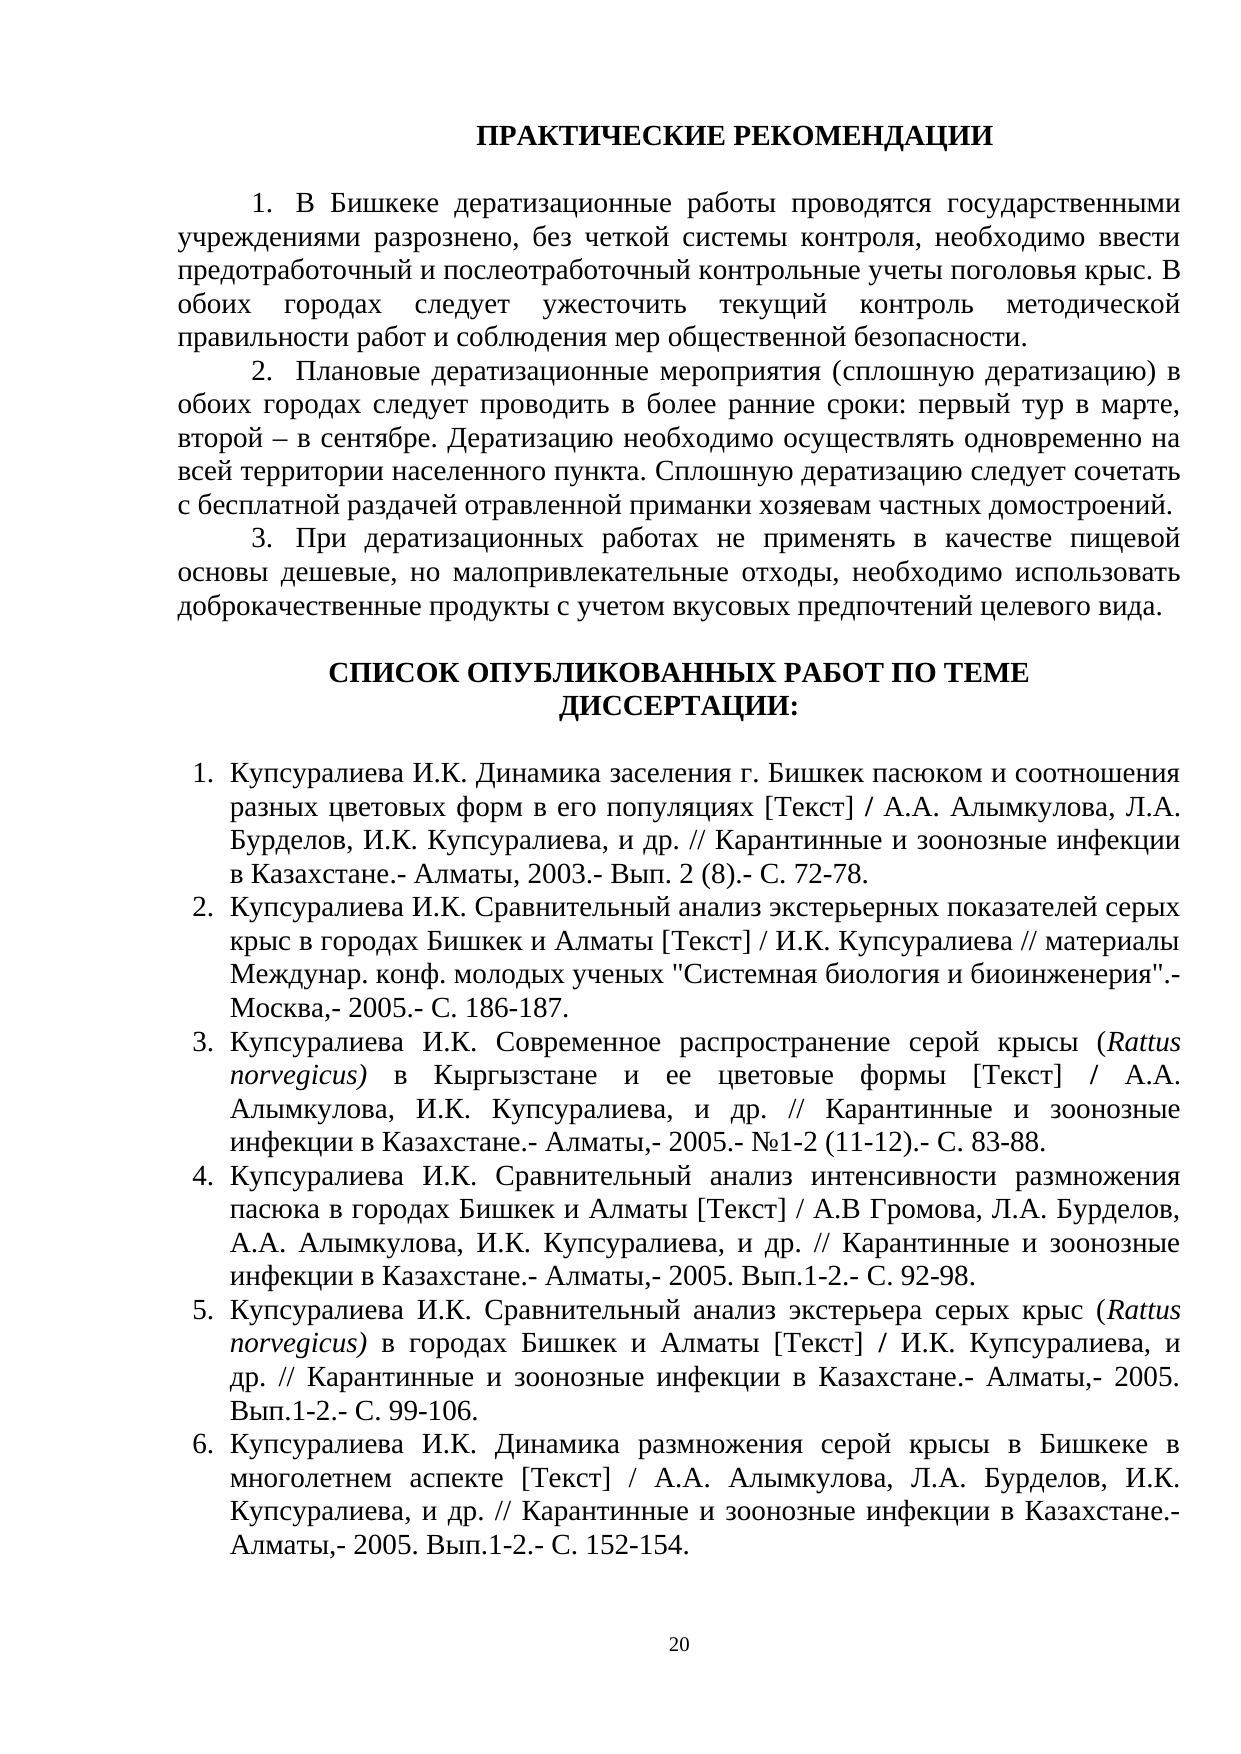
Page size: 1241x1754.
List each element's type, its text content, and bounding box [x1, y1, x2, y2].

list ПРАКТИЧЕСКИЕ РЕКОМЕНДАЦИИ [288, 118, 1181, 152]
list В Бишкеке дератизационные работы проводятся государственными учреждениями разрознено, без четкой системы контроля, необходимо ввести предотработочный и послеотработочный контрольные учеты поголовья крыс. В обоих городах следует ужесточить текущий контроль методической правильности работ и соблюдения мер общественной безопасности. [177, 185, 1181, 353]
list Купсуралиева И.К. Динамика заселения г. Бишкек пасюком и соотношения разных цветовых форм в его популяциях [Текст] / А.А. Алымкулова, Л.А. Бурделов, И.К. Купсуралиева, и др. // Карантинные и зоонозные инфекции в Казахстане.- Алматы, 2003.- Вып. 2 (8).- C. 72-78. [192, 755, 1181, 889]
list Купсуралиева И.К. Cовременное распространение серой крысы (Rattus norvegicus) в Кыргызстане и ее цветовые формы [Текст] / А.А. Алымкулова, И.К. Купсуралиева, и др. // Карантинные и зоонозные инфекции в Казахстане.- Алматы,- 2005.- №1-2 (11-12).- C. 83-88. [192, 1024, 1181, 1158]
list Купсуралиева И.К. Сравнительный анализ экстерьерных показателей серых крыс в городах Бишкек и Алматы [Текст] / И.К. Купсуралиева // материалы Междунар. конф. молодых ученых "Системная биология и биоинженерия".- Москва,- 2005.- С. 186-187. [192, 889, 1181, 1024]
list Купсуралиева И.К. Динамика размножения серой крысы в Бишкеке в многолетнем аспекте [Текст] / А.А. Алымкулова, Л.А. Бурделов, И.К. Купсуралиева, и др. // Карантинные и зоонозные инфекции в Казахстане.- Алматы,- 2005. Вып.1-2.- C. 152-154. [192, 1426, 1181, 1560]
text ДИССЕРТАЦИИ: [177, 688, 1181, 722]
list Купсуралиева И.К. Сравнительный анализ экстерьера серых крыс (Rattus norvegicus) в городах Бишкек и Алматы [Текст] / И.К. Купсуралиева, и др. // Карантинные и зоонозные инфекции в Казахстане.- Алматы,- 2005. Вып.1-2.- C. 99-106. [192, 1292, 1181, 1426]
list Плановые дератизационные мероприятия (сплошную дератизацию) в обоих городах следует проводить в более ранние сроки: первый тур в марте, второй – в сентябре. Дератизацию необходимо осуществлять одновременно на всей территории населенного пункта. Сплошную дератизацию следует сочетать с бесплатной раздачей отравленной приманки хозяевам частных домостроений. [177, 353, 1181, 521]
list Купсуралиева И.К. Сравнительный анализ интенсивности размножения пасюка в городах Бишкек и Алматы [Текст] / А.В Громова, Л.А. Бурделов, А.А. Алымкулова, И.К. Купсуралиева, и др. // Карантинные и зоонозные инфекции в Казахстане.- Алматы,- 2005. Вып.1-2.- C. 92-98. [192, 1158, 1181, 1292]
text СПИСОК ОПУБЛИКОВАННЫХ РАБОТ ПО ТЕМЕ [177, 655, 1181, 688]
list При дератизационных работах не применять в качестве пищевой основы дешевые, но малопривлекательные отходы, необходимо использовать доброкачественные продукты с учетом вкусовых предпочтений целевого вида. [177, 521, 1181, 621]
